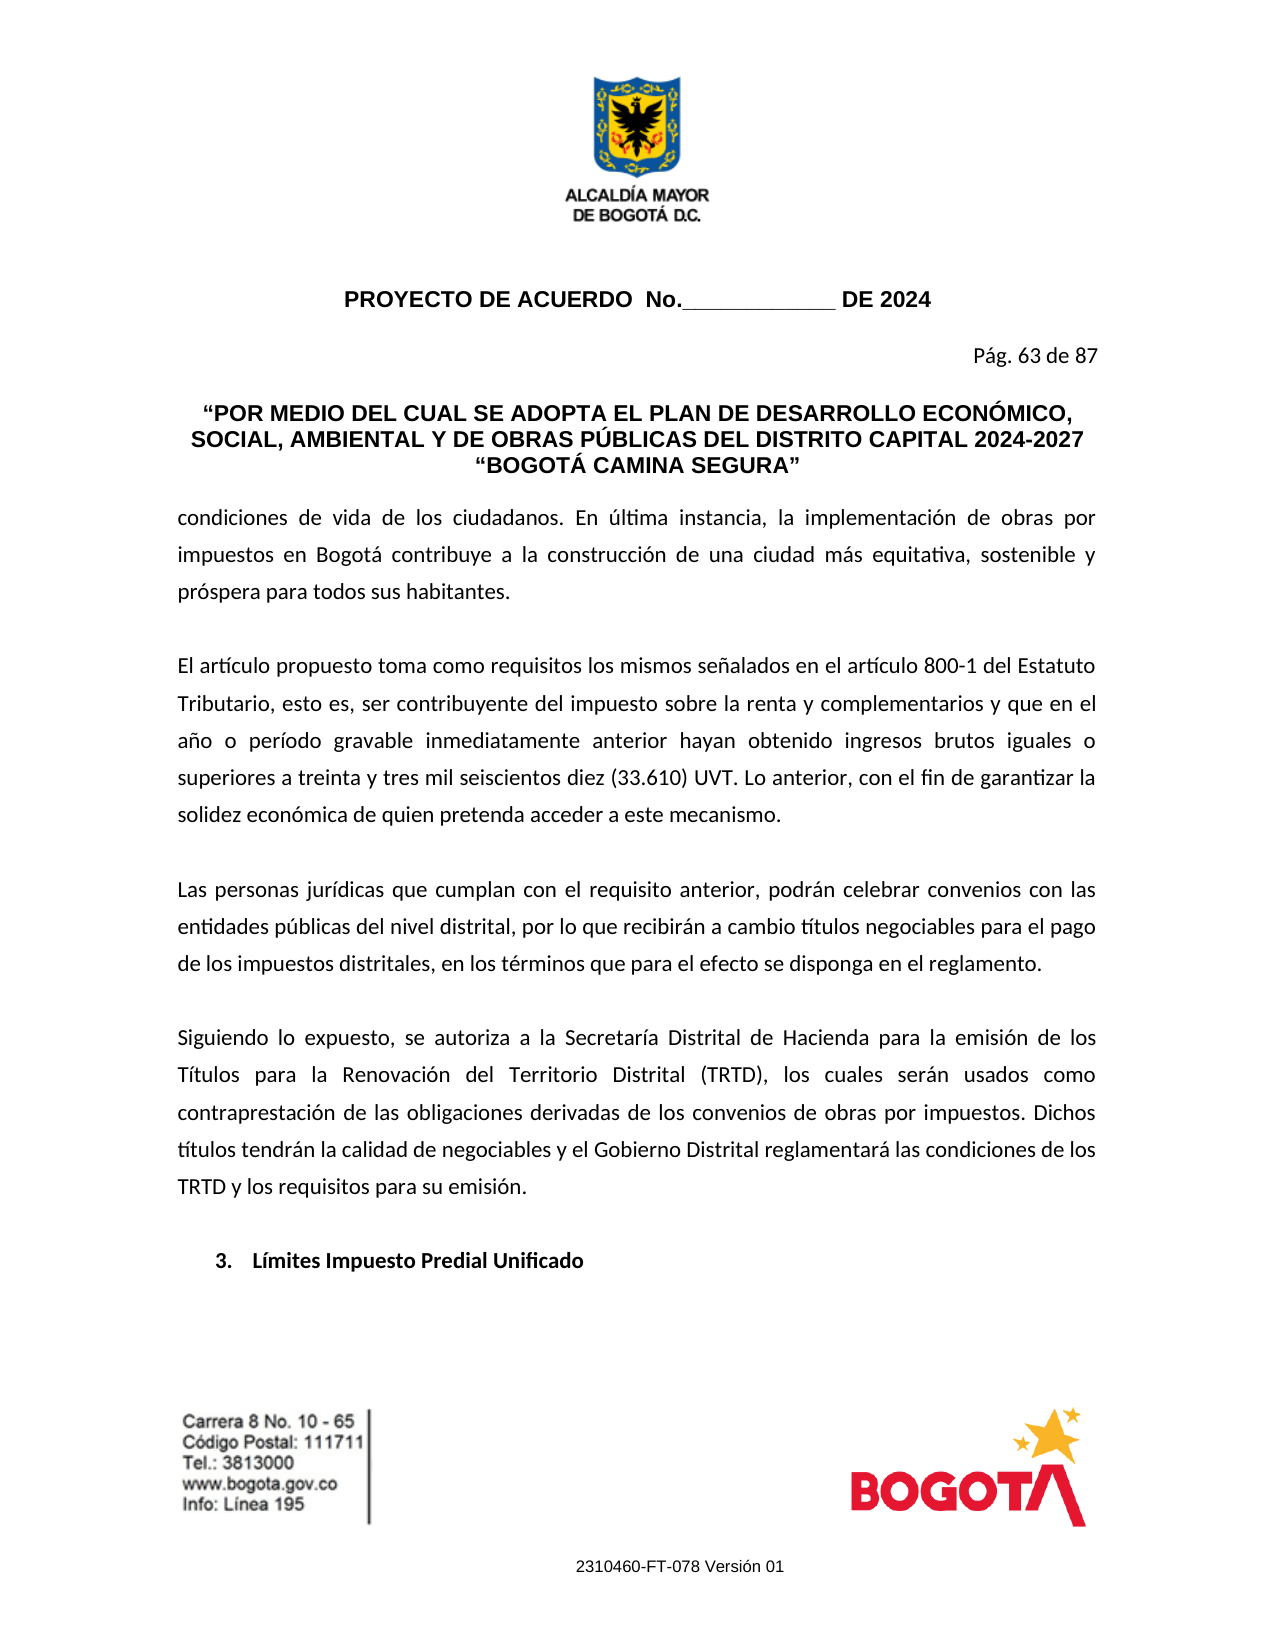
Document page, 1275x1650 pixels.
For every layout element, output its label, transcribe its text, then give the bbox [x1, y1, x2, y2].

picture [555, 65, 720, 234]
list Límites Impuesto Predial Unificado [215, 1247, 1098, 1274]
text El artículo propuesto toma como requisitos los mismos señalados en el artículo 800-1 del Estatuto Tributario, esto es, ser contribuyente del impuesto sobre la renta y complementarios y que en el año o período gravable inmediatamente anterior hayan obtenido ingresos brutos iguales o superiores a treinta y tres mil seiscientos diez (33.610) UVT. Lo anterior, con el fin de garantizar la solidez económica de quien pretenda acceder a este mecanismo. [177, 652, 1098, 828]
text Al fomentar la colaboración entre el sector público y privado, este enfoque también promueve la responsabilidad social empresarial y fortalece el tejido social al generar empleo y mejorar las condiciones de vida de los ciudadanos. En última instancia, la implementación de obras por impuestos en Bogotá contribuye a la construcción de una ciudad más equitativa, sostenible y próspera para todos sus habitantes. [177, 503, 1098, 605]
picture [177, 1403, 378, 1538]
picture [833, 1403, 1117, 1546]
text Las personas jurídicas que cumplan con el requisito anterior, podrán celebrar convenios con las entidades públicas del nivel distrital, por lo que recibirán a cambio títulos negociables para el pago de los impuestos distritales, en los términos que para el efecto se disponga en el reglamento. [177, 875, 1098, 977]
text Siguiendo lo expuesto, se autoriza a la Secretaría Distrital de Hacienda para la emisión de los Títulos para la Renovación del Territorio Distrital (TRTD), los cuales serán usados como contraprestación de las obligaciones derivadas de los convenios de obras por impuestos. Dichos títulos tendrán la calidad de negociables y el Gobierno Distrital reglamentará las condiciones de los TRTD y los requisitos para su emisión. [177, 1023, 1098, 1200]
